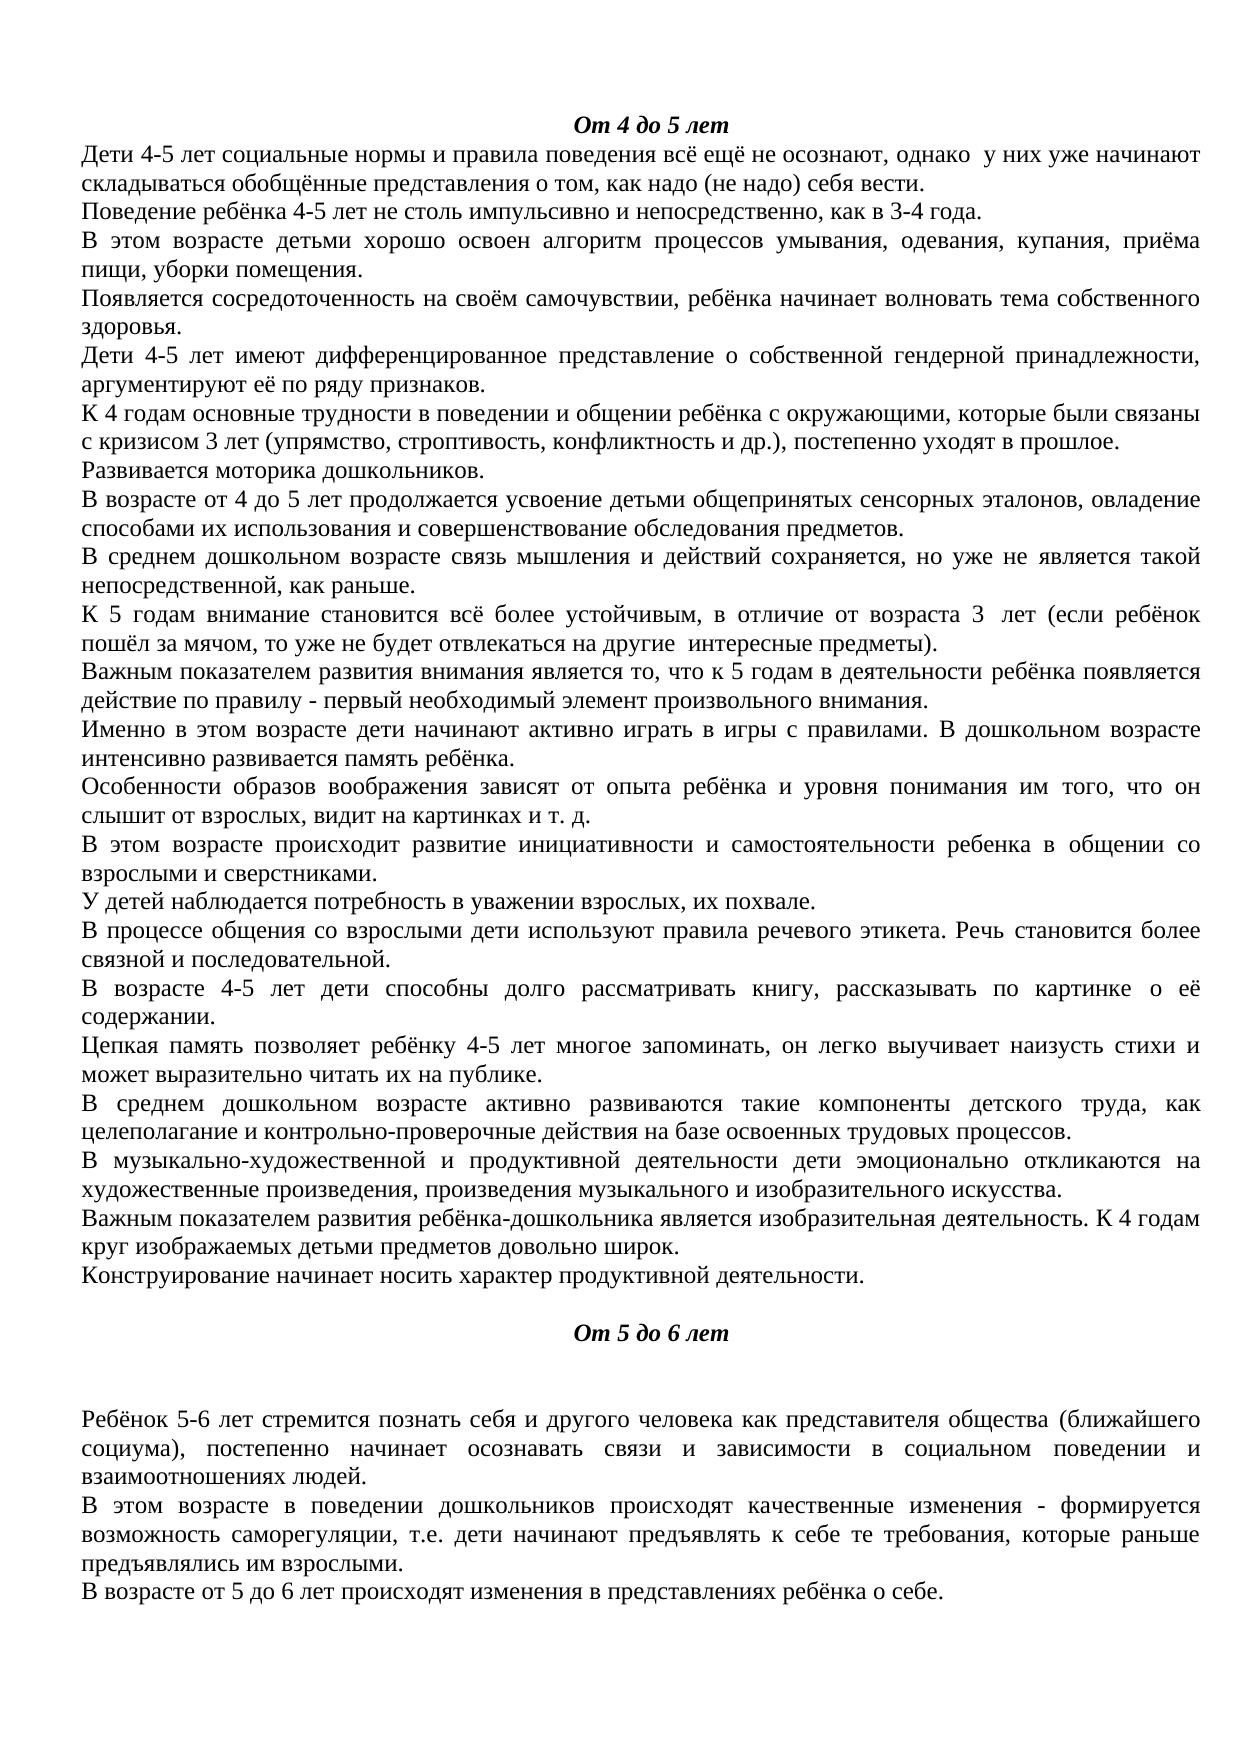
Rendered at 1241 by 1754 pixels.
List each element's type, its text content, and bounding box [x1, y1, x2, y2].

text В процессе общения со взрослыми дети используют правила речевого этикета. Речь становится более связной и последовательной. [81, 915, 1201, 973]
text В этом возрасте в поведении дошкольников происходят качественные изменения - формируется возможность саморегуляции, т.е. дети начинают предъявлять к себе те требования, которые раньше предъявлялись им взрослыми. [81, 1490, 1201, 1576]
text В среднем дошкольном возрасте связь мышления и действий сохраняется, но уже не является такой непосредственной, как раньше. [81, 541, 1201, 599]
text Важным показателем развития ребёнка-дошкольника является изобразительная деятельность. К 4 годам круг изображаемых детьми предметов довольно широк. [81, 1203, 1201, 1260]
text К 5 годам внимание становится всё более устойчивым, в отличие от возраста 3 лет (если ребёнок пошёл за мячом, то уже не будет отвлекаться на другие интересные предметы). [81, 599, 1201, 656]
text В этом возрасте происходит развитие инициативности и самостоятельности ребенка в общении со взрослыми и сверстниками. [81, 829, 1201, 886]
text Особенности образов воображения зависят от опыта ребёнка и уровня понимания им того, что он слышит от взрослых, видит на картинках и т. д. [81, 771, 1201, 829]
text Развивается моторика дошкольников. [81, 455, 1201, 484]
text В музыкально-художественной и продуктивной деятельности дети эмоционально откликаются на художественные произведения, произведения музыкального и изобразительного искусства. [81, 1145, 1201, 1203]
text В возрасте от 5 до 6 лет происходят изменения в представлениях ребёнка о себе. [81, 1576, 1201, 1605]
text Ребёнок 5-6 лет стремится познать себя и другого человека как представителя общества (ближайшего социума), постепенно начинает осознавать связи и зависимости в социальном поведении и взаимоотношениях людей. [81, 1404, 1201, 1490]
text Именно в этом возрасте дети начинают активно играть в игры с правилами. В дошкольном возрасте интенсивно развивается память ребёнка. [81, 714, 1201, 771]
text В возрасте от 4 до 5 лет продолжается усвоение детьми общепринятых сенсорных эталонов, овладение способами их использования и совершенствование обследования предметов. [81, 484, 1201, 541]
text В этом возрасте детьми хорошо освоен алгоритм процессов умывания, одевания, купания, приёма пищи, уборки помещения. [81, 225, 1201, 283]
text У детей наблюдается потребность в уважении взрослых, их похвале. [81, 886, 1201, 915]
subtitle От 5 до 6 лет [573, 1318, 1201, 1346]
subtitle От 4 до 5 лет [573, 110, 1201, 139]
text Цепкая память позволяет ребёнку 4-5 лет многое запоминать, он легко выучивает наизусть стихи и может выразительно читать их на публике. [81, 1030, 1201, 1088]
text Конструирование начинает носить характер продуктивной деятельности. [81, 1260, 1201, 1289]
text Появляется сосредоточенность на своём самочувствии, ребёнка начинает волновать тема собственного здоровья. [81, 283, 1201, 340]
text К 4 годам основные трудности в поведении и общении ребёнка с окружающими, которые были связаны с кризисом 3 лет (упрямство, строптивость, конфликтность и др.), постепенно уходят в прошлое. [81, 398, 1201, 455]
text Дети 4-5 лет имеют дифференцированное представление о собственной гендерной принадлежности, аргументируют её по ряду признаков. [81, 340, 1201, 398]
text В возрасте 4-5 лет дети способны долго рассматривать книгу, рассказывать по картинке о её содержании. [81, 973, 1201, 1030]
text В среднем дошкольном возрасте активно развиваются такие компоненты детского труда, как целеполагание и контрольно-проверочные действия на базе освоенных трудовых процессов. [81, 1088, 1201, 1145]
text Важным показателем развития внимания является то, что к 5 годам в деятельности ребёнка появляется действие по правилу - первый необходимый элемент произвольного внимания. [81, 656, 1201, 714]
text Поведение ребёнка 4-5 лет не столь импульсивно и непосредственно, как в 3-4 года. [81, 196, 1201, 225]
text Дети 4-5 лет социальные нормы и правила поведения всё ещё не осознают, однако у них уже начинают складываться обобщённые представления о том, как надо (не надо) себя вести. [81, 139, 1201, 196]
